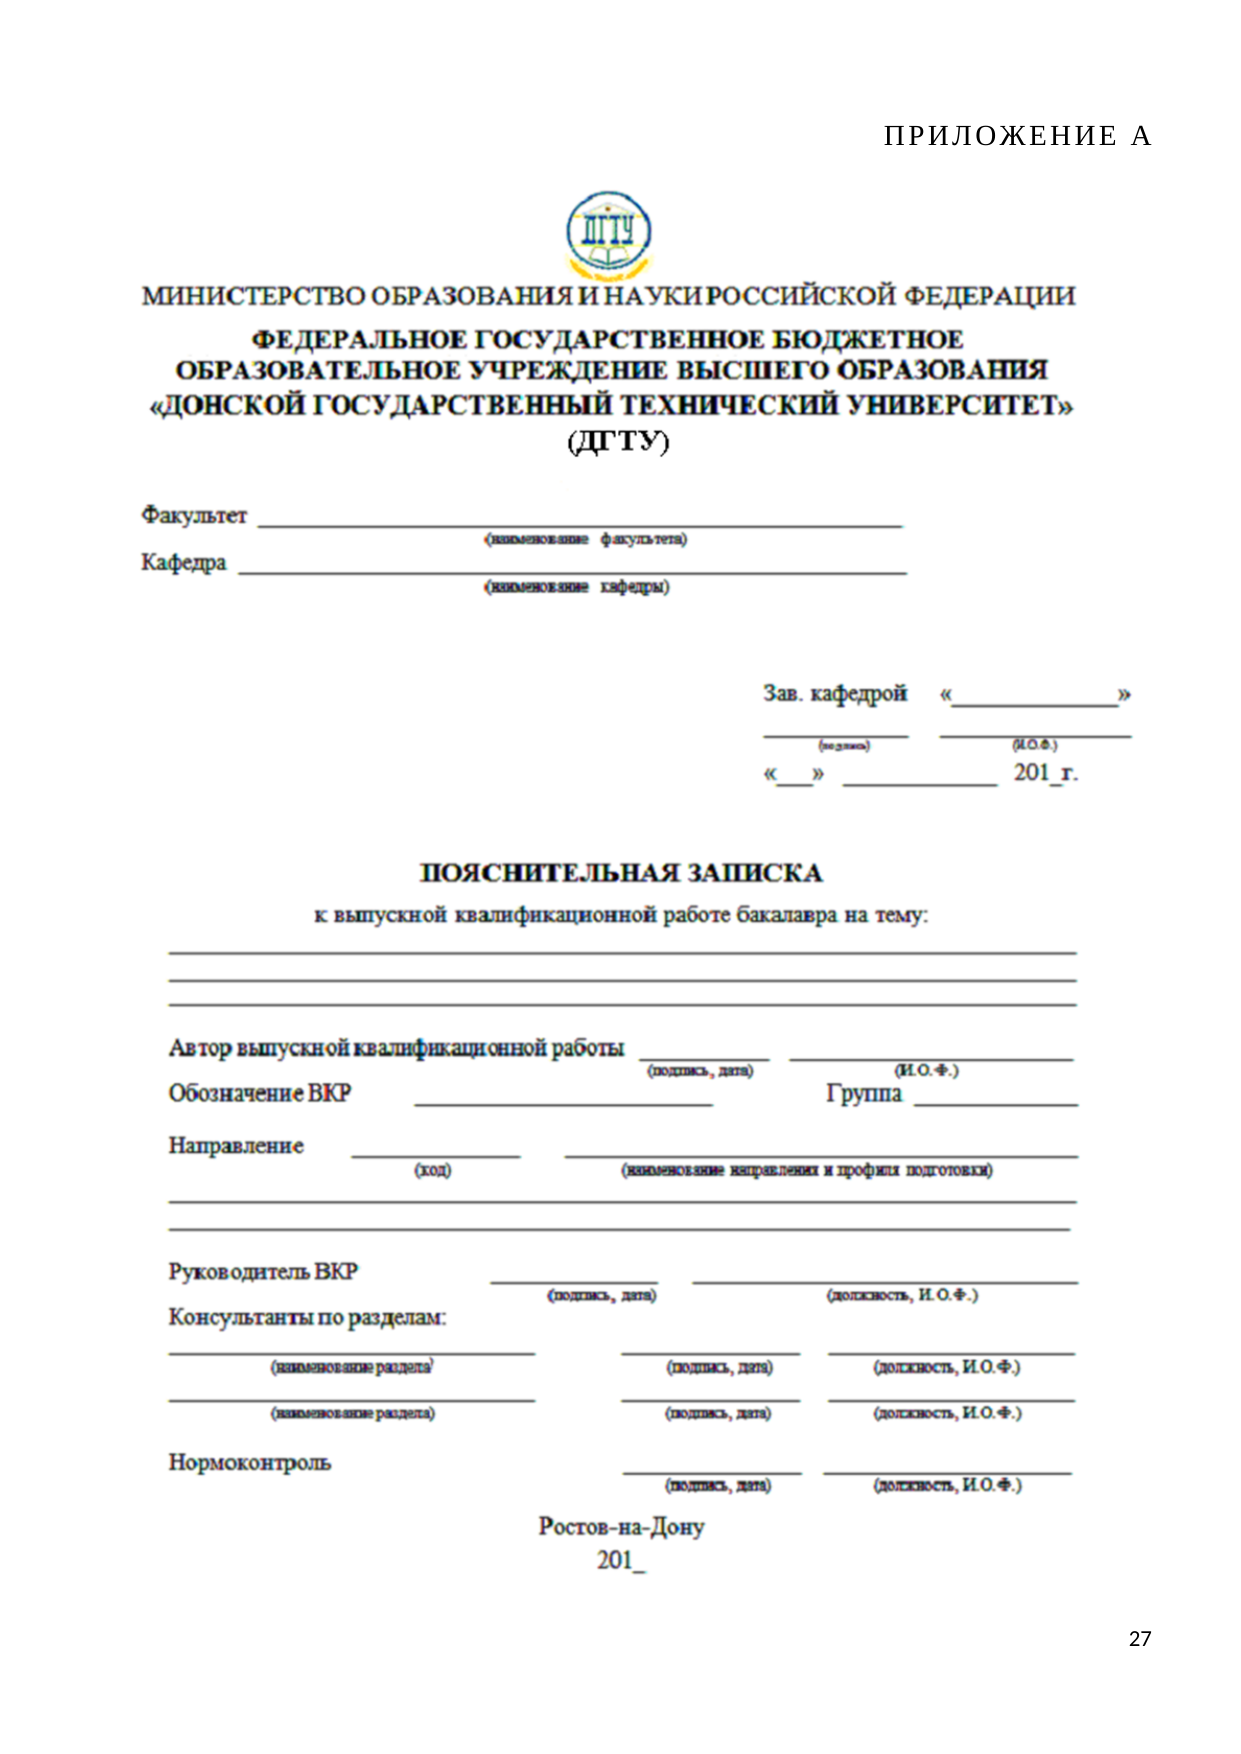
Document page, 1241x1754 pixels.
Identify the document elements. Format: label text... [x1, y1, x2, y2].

picture [103, 177, 1152, 1591]
text приложение а [148, 118, 1152, 152]
